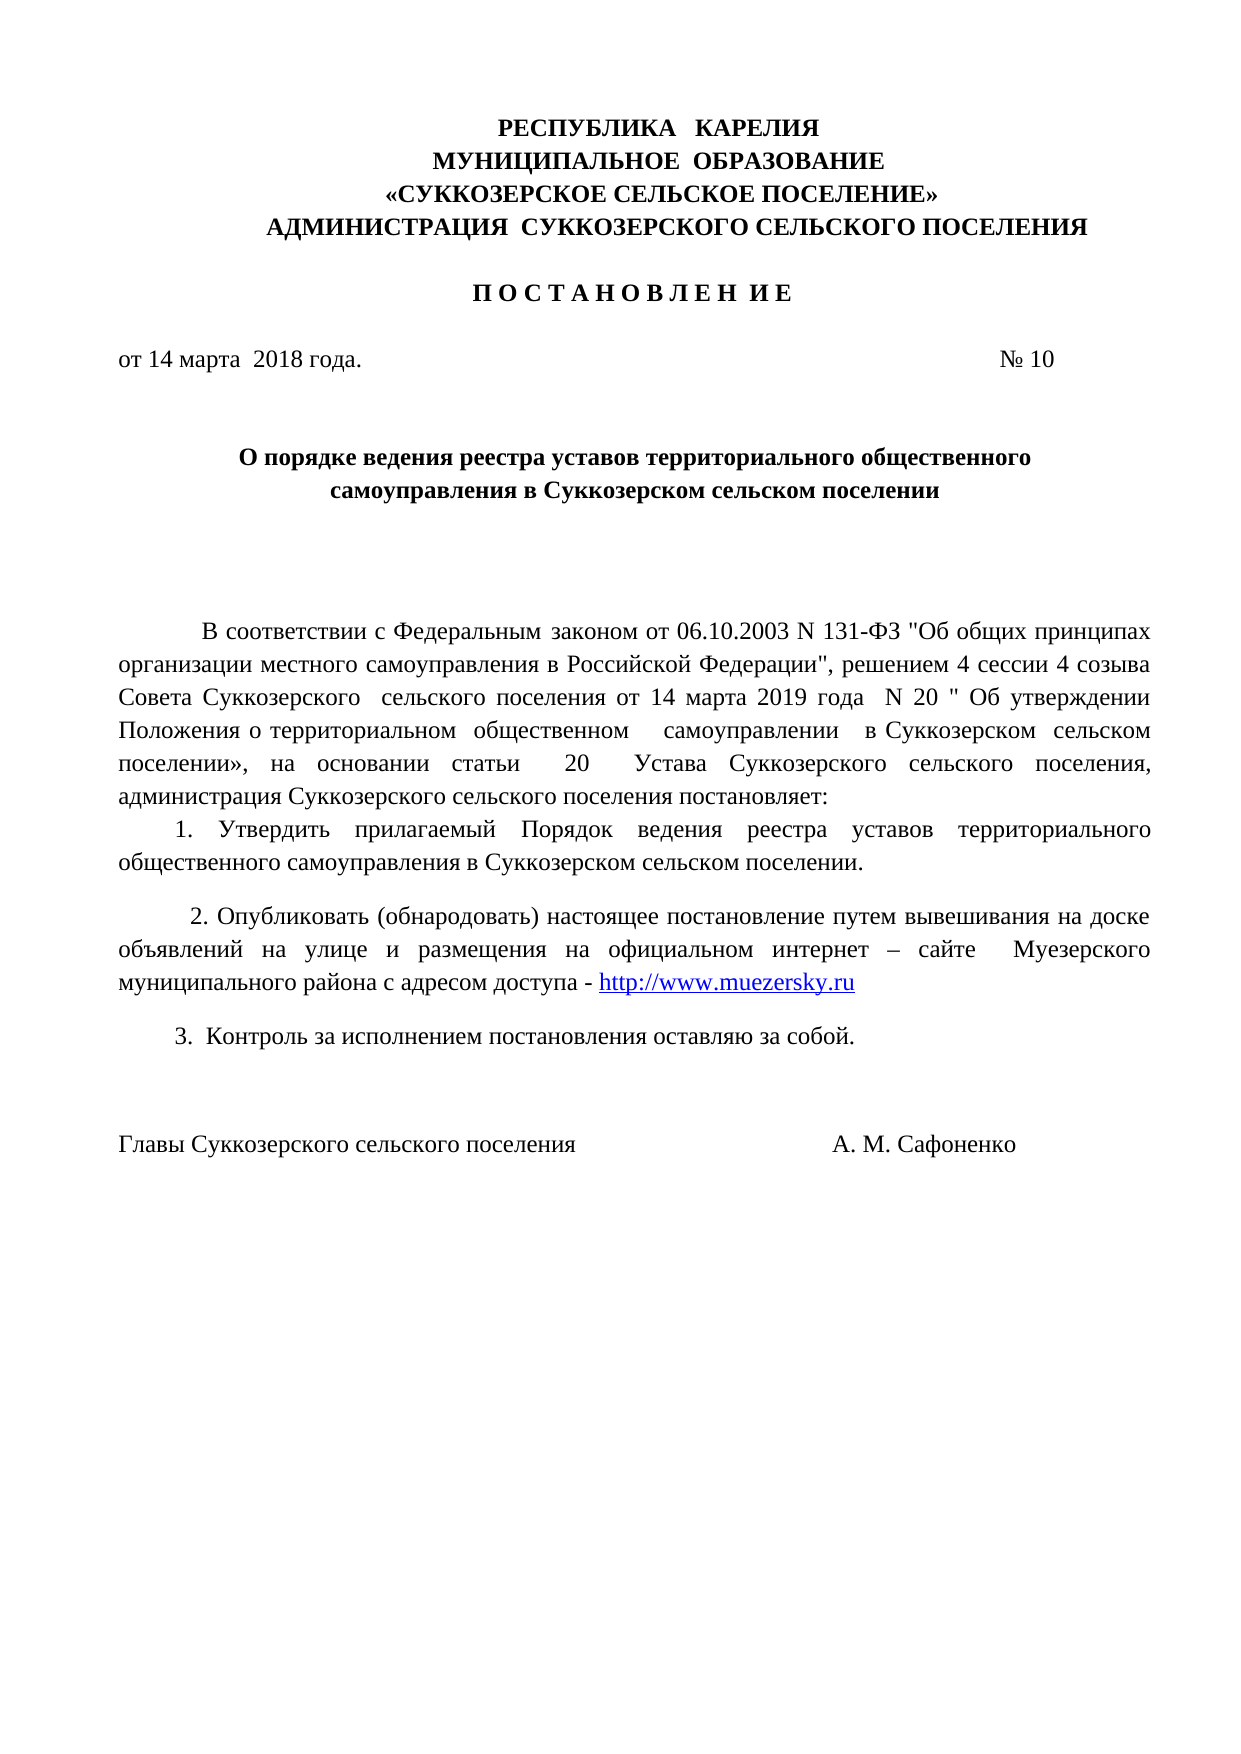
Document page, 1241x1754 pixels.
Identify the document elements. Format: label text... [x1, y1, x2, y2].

text от 14 марта 2018 года. № 10 [118, 344, 1146, 373]
text АДМИНИСТРАЦИЯ СУККОЗЕРСКОГО СЕЛЬСКОГО ПОСЕЛЕНИЯ [171, 212, 1146, 241]
text 2. Опубликовать (обнародовать) настоящее постановление путем вывешивания на доске объявлений на улице и размещения на официальном интернет – сайте Муезерского муниципального района с адресом доступа - http://www.muezersky.ru [118, 901, 1152, 996]
text самоуправления в Суккозерском сельском поселении [118, 475, 1152, 504]
text МУНИЦИПАЛЬНОЕ ОБРАЗОВАНИЕ [171, 146, 1146, 175]
text О порядке ведения реестра уставов территориального общественного [118, 442, 1152, 471]
text В соответствии с Федеральным законом от 06.10.2003 N 131-ФЗ "Об общих принципах организации местного самоуправления в Российской Федерации", решением 4 сессии 4 созыва Совета Суккозерского сельского поселения от 14 марта 2019 года N 20 " Об утверждении Положения о территориальном общественном самоуправлении в Суккозерском сельском поселении», на основании статьи 20 Устава Суккозерского сельского поселения, администрация Суккозерского сельского поселения постановляет: [118, 616, 1152, 810]
text «СУККОЗЕРСКОЕ СЕЛЬСКОЕ ПОСЕЛЕНИЕ» [171, 179, 1146, 208]
text РЕСПУБЛИКА КАРЕЛИЯ [171, 113, 1146, 142]
text 1. Утвердить прилагаемый Порядок ведения реестра уставов территориального общественного самоуправления в Суккозерском сельском поселении. [118, 814, 1152, 876]
text 3. Контроль за исполнением постановления оставляю за собой. [118, 1021, 1152, 1050]
text Главы Суккозерского сельского поселения А. М. Сафоненко [118, 1129, 1152, 1157]
text П О С Т А Н О В Л Е Н И Е [118, 278, 1146, 307]
